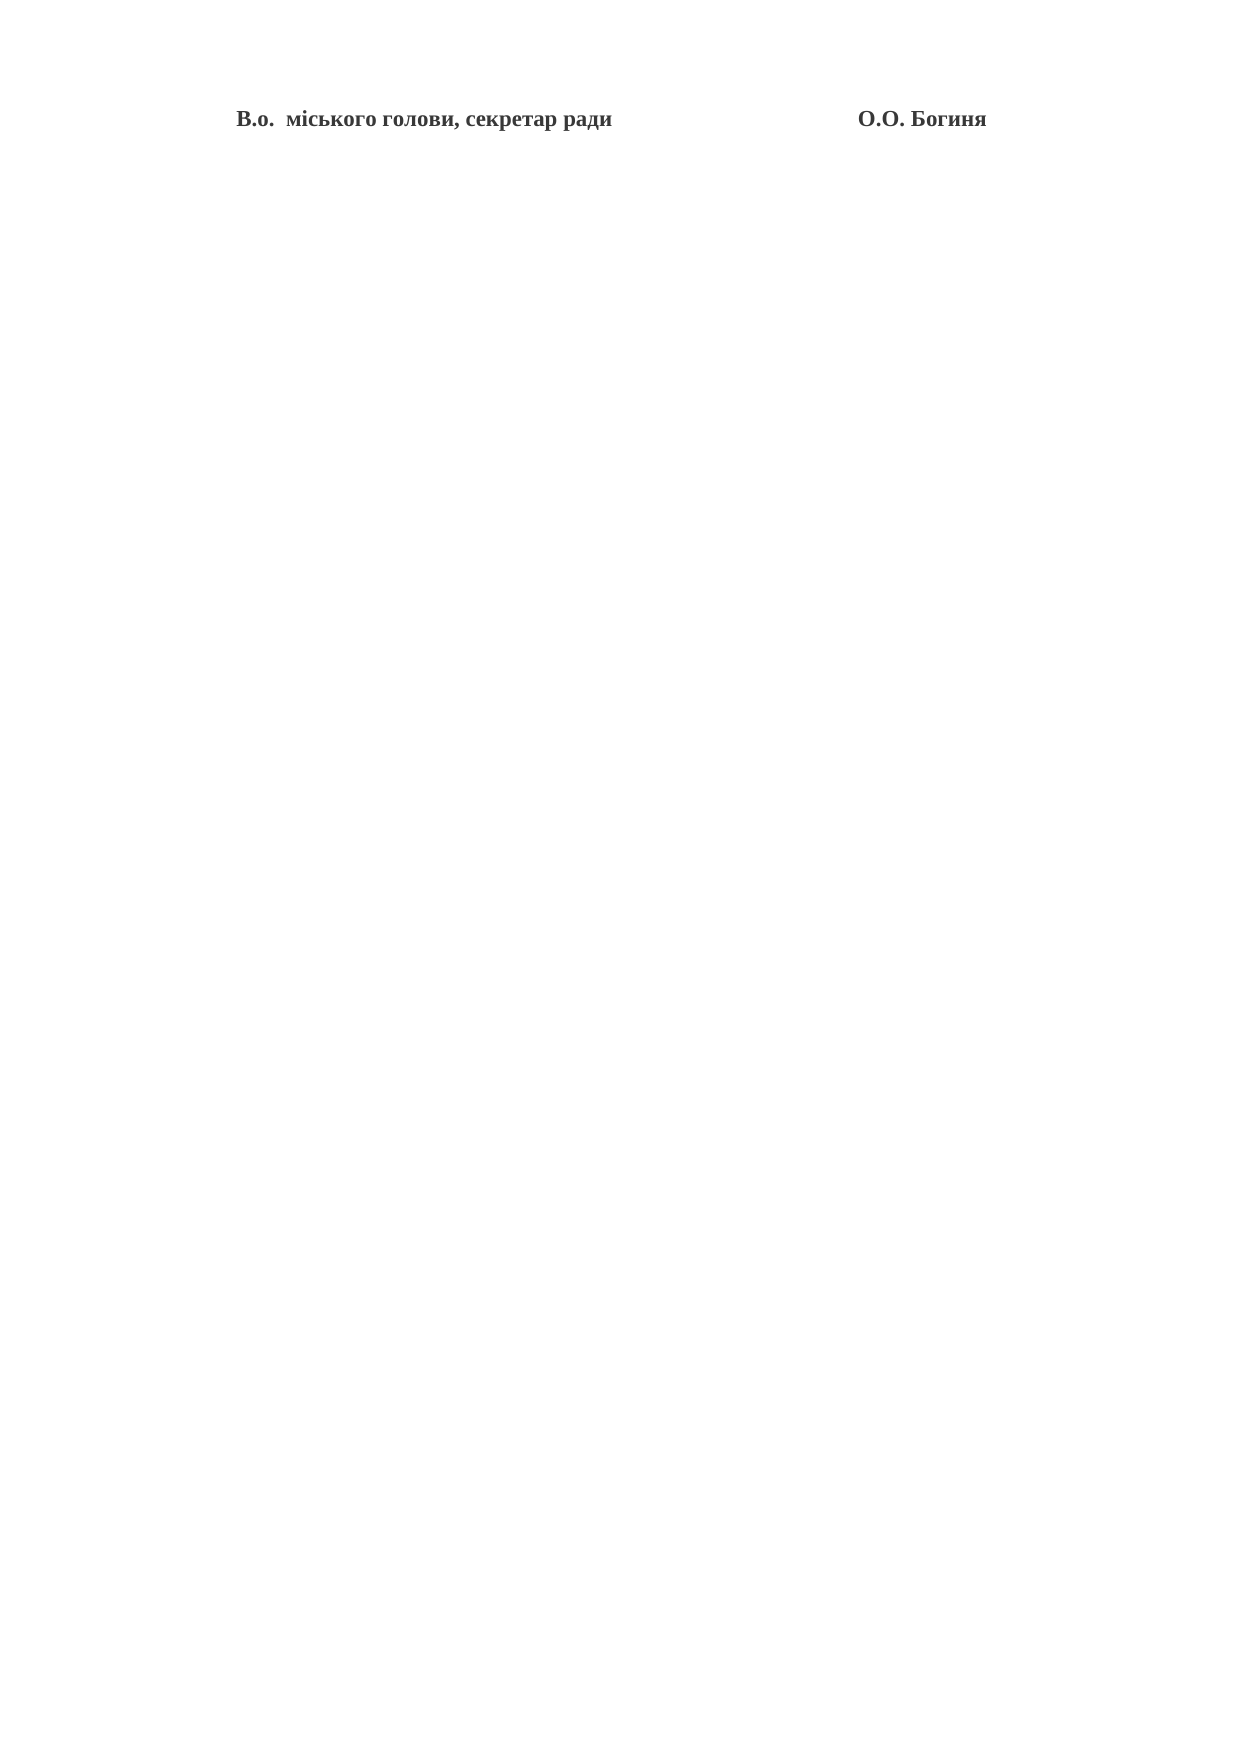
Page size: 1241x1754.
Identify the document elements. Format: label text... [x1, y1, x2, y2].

title В.о. міського голови, секретар ради О.О. Богиня [177, 105, 1152, 131]
